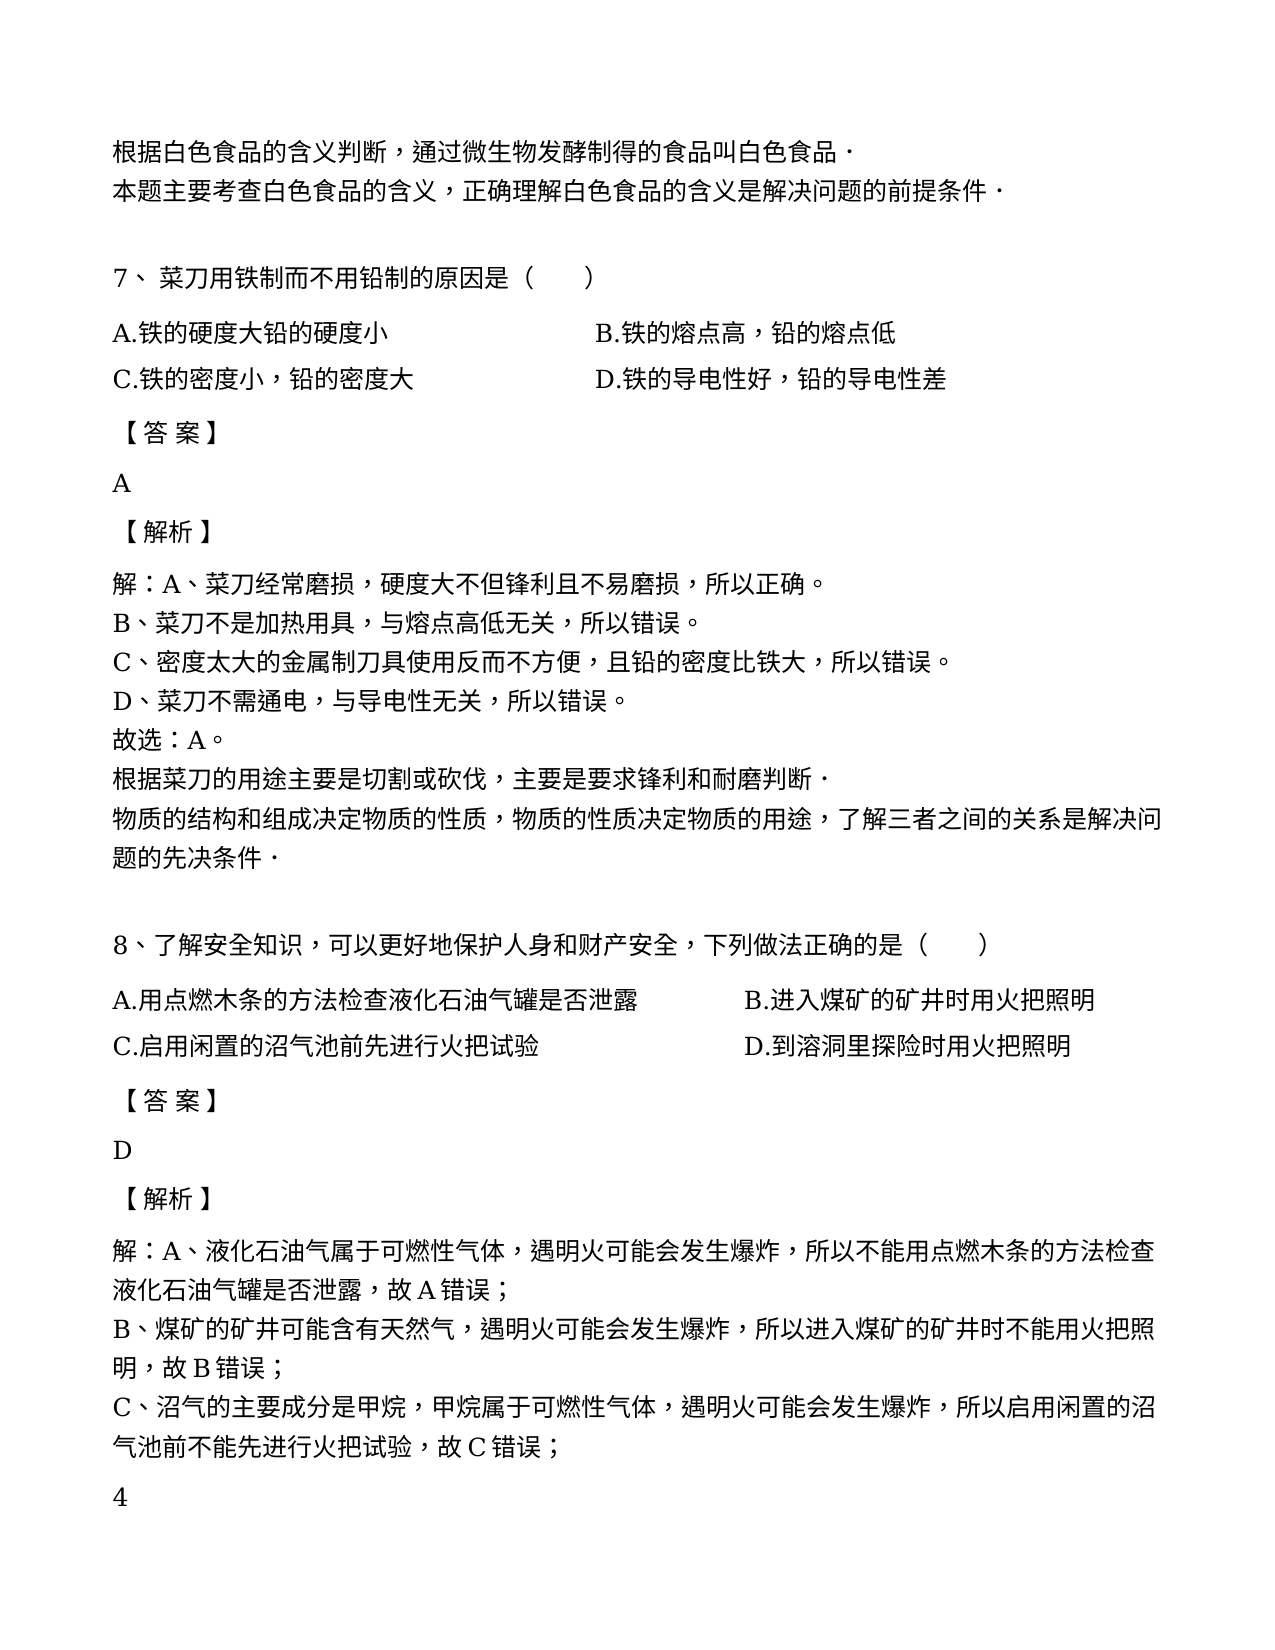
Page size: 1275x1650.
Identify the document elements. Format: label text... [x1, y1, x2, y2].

text 【 答 案 】 [112, 1083, 1163, 1117]
text 8、了解安全知识，可以更好地保护人身和财产安全，下列做法正确的是（ ） [112, 892, 1163, 961]
text 7、 菜刀用铁制而不用铅制的原因是（ ） [112, 225, 1163, 294]
table_header B.铁的熔点高，铅的熔点低 [595, 312, 1163, 358]
text 【 解析 】 [112, 515, 1163, 549]
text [112, 1233, 1163, 1463]
text 解：A、菜刀经常磨损，硬度大不但锋利且不易磨损，所以正确。 B、菜刀不是加热用具，与熔点高低无关，所以错误。 C、密度太大的金属制刀具使用反而不方便，且铅的密度比铁大，所以错误。 D、菜刀不需通电，与导电性无关，所以错误。 故选：A。 根据菜刀的用途主要是切割或砍伐，主要是要求锋利和耐磨判断． 物质的结构和组成决定物质的性质，物质的性质决定物质的用途，了解三者之间的关系是解决问题的先决条件． [112, 566, 1163, 874]
text A [112, 468, 1163, 498]
table_header A.用点燃木条的方法检查液化石油气罐是否泄露 [112, 979, 744, 1025]
text 【 解析 】 [112, 1182, 1163, 1216]
table_header A.铁的硬度大铅的硬度小 [112, 312, 594, 358]
text D [112, 1135, 1163, 1165]
text 【 答 案 】 [112, 416, 1163, 450]
table_header B.进入煤矿的矿井时用火把照明 [744, 979, 1163, 1025]
table_cell C.启用闲置的沼气池前先进行火把试验 [112, 1025, 744, 1071]
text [112, 134, 1163, 207]
table_cell D.到溶洞里探险时用火把照明 [744, 1025, 1163, 1071]
table_cell D.铁的导电性好，铅的导电性差 [595, 358, 1163, 403]
table_cell C.铁的密度小，铅的密度大 [112, 358, 594, 403]
